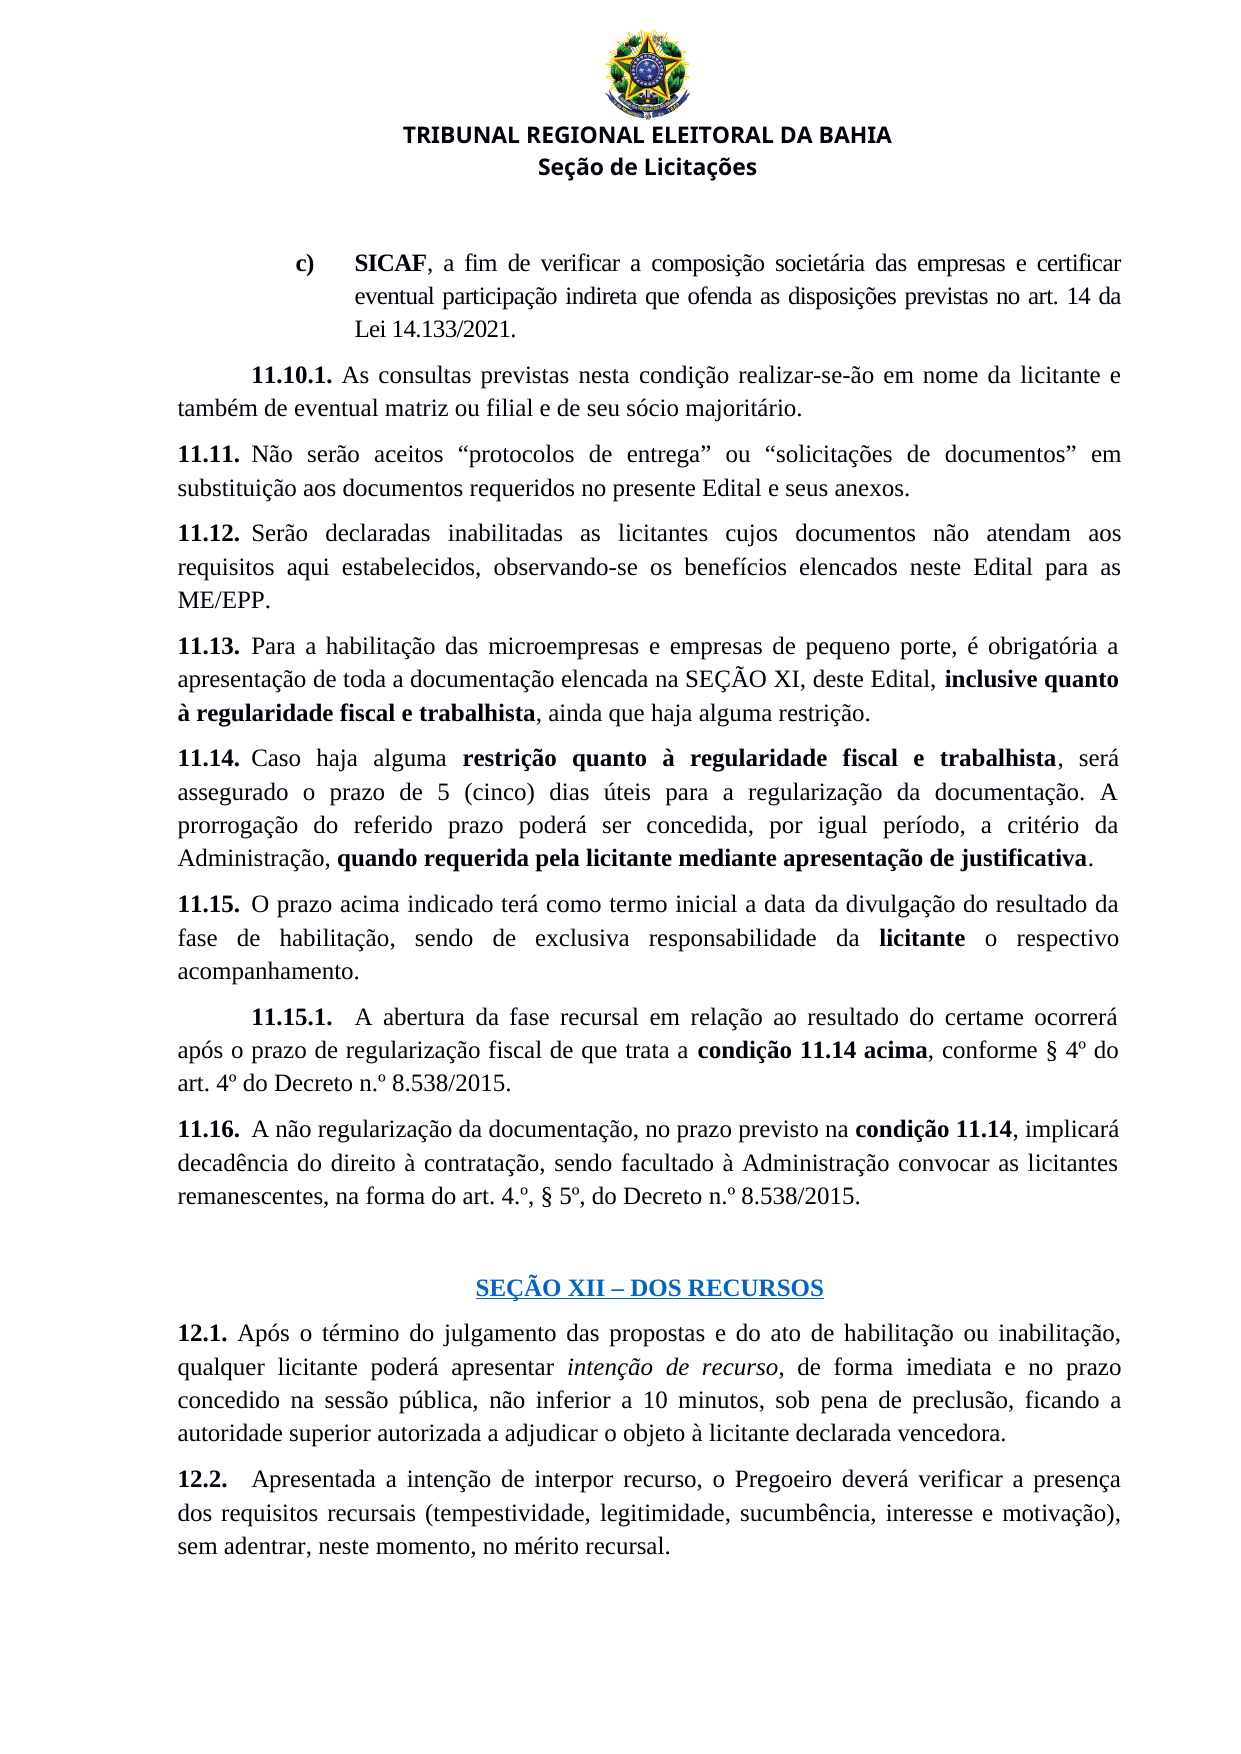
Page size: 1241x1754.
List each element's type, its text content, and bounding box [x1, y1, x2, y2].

text 12.2. Apresentada a intenção de interpor recurso, o Pregoeiro deverá verificar a presença dos requisitos recursais (tempestividade, legitimidade, sucumbência, interesse e motivação), sem adentrar, neste momento, no mérito recursal. [177, 1461, 1122, 1561]
text 11.15.1. A abertura da fase recursal em relação ao resultado do certame ocorrerá após o prazo de regularização fiscal de que trata a condição 11.14 acima, conforme § 4º do art. 4º do Decreto n.º 8.538/2015. [177, 998, 1119, 1098]
text 11.10.1. As consultas previstas nesta condição realizar-se-ão em nome da licitante e também de eventual matriz ou filial e de seu sócio majoritário. [177, 357, 1122, 423]
text 12.1. Após o término do julgamento das propostas e do ato de habilitação ou inabilitação, qualquer licitante poderá apresentar intenção de recurso, de forma imediata e no prazo concedido na sessão pública, não inferior a 10 minutos, sob pena de preclusão, ficando a autoridade superior autorizada a adjudicar o objeto à licitante declarada vencedora. [177, 1315, 1122, 1448]
text 11.13. Para a habilitação das microempresas e empresas de pequeno porte, é obrigatória a apresentação de toda a documentação elencada na SEÇÃO XI, deste Edital, inclusive quanto à regularidade fiscal e trabalhista, ainda que haja alguma restrição. [177, 628, 1119, 728]
list SICAF, a fim de verificar a composição societária das empresas e certificar eventual participação indireta que ofenda as disposições previstas no art. 14 da Lei 14.133/2021. [295, 244, 1122, 344]
text SEÇÃO XII – DOS RECURSOS [177, 1269, 1122, 1303]
text 11.14. Caso haja alguma restrição quanto à regularidade fiscal e trabalhista, será assegurado o prazo de 5 (cinco) dias úteis para a regularização da documentação. A prorrogação do referido prazo poderá ser concedida, por igual período, a critério da Administração, quando requerida pela licitante mediante apresentação de justificativa. [177, 740, 1119, 873]
text 11.16. A não regularização da documentação, no prazo previsto na condição 11.14, implicará decadência do direito à contratação, sendo facultado à Administração convocar as licitantes remanescentes, na forma do art. 4.º, § 5º, do Decreto n.º 8.538/2015. [177, 1111, 1119, 1211]
text 11.15. O prazo acima indicado terá como termo inicial a data da divulgação do resultado da fase de habilitação, sendo de exclusiva responsabilidade da licitante o respectivo acompanhamento. [177, 886, 1119, 986]
text 11.11. Não serão aceitos “protocolos de entrega” ou “solicitações de documentos” em substituição aos documentos requeridos no presente Edital e seus anexos. [177, 436, 1122, 503]
text 11.12. Serão declaradas inabilitadas as licitantes cujos documentos não atendam aos requisitos aqui estabelecidos, observando-se os benefícios elencados neste Edital para as ME/EPP. [177, 515, 1122, 615]
